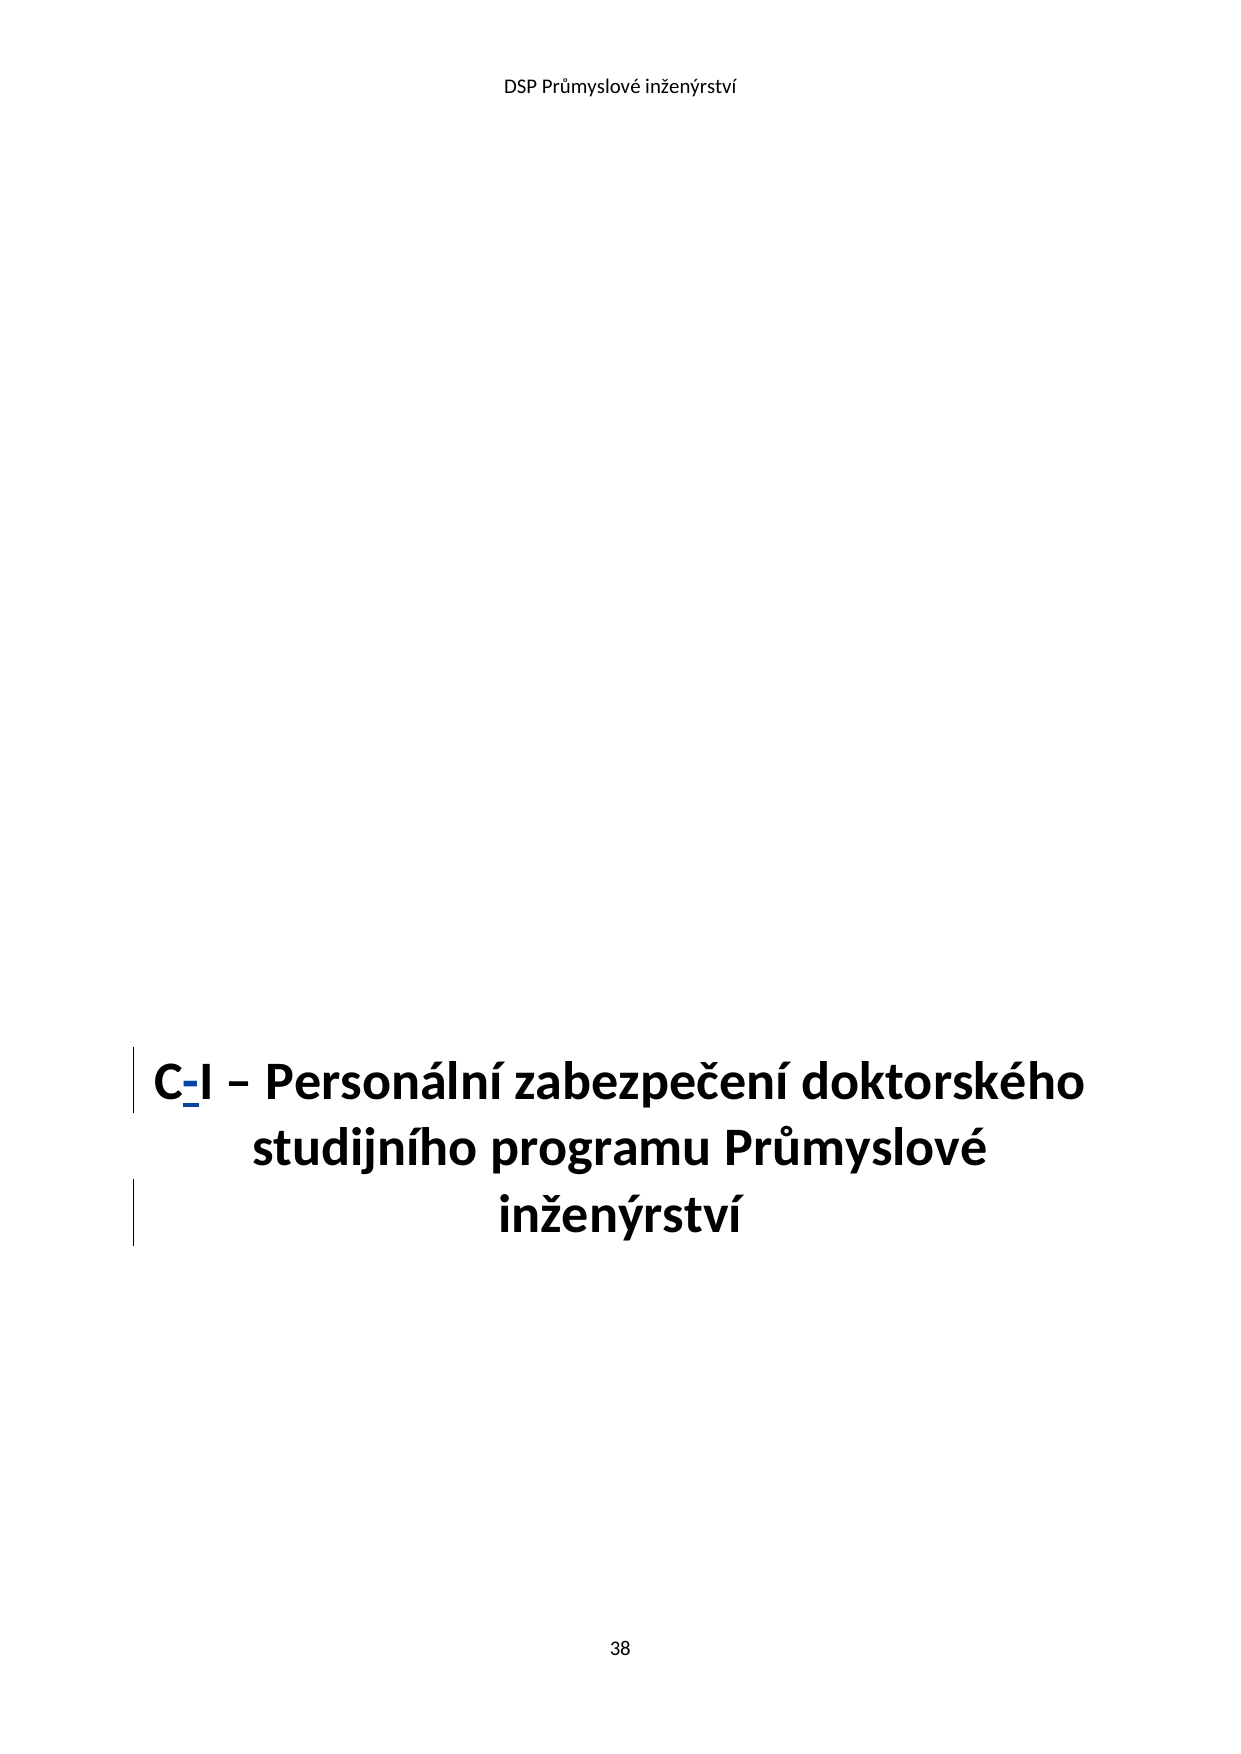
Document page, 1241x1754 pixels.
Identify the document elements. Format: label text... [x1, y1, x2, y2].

text CI – Personální zabezpečení doktorského studijního programu Průmyslové inženýrství [148, 1047, 1093, 1246]
